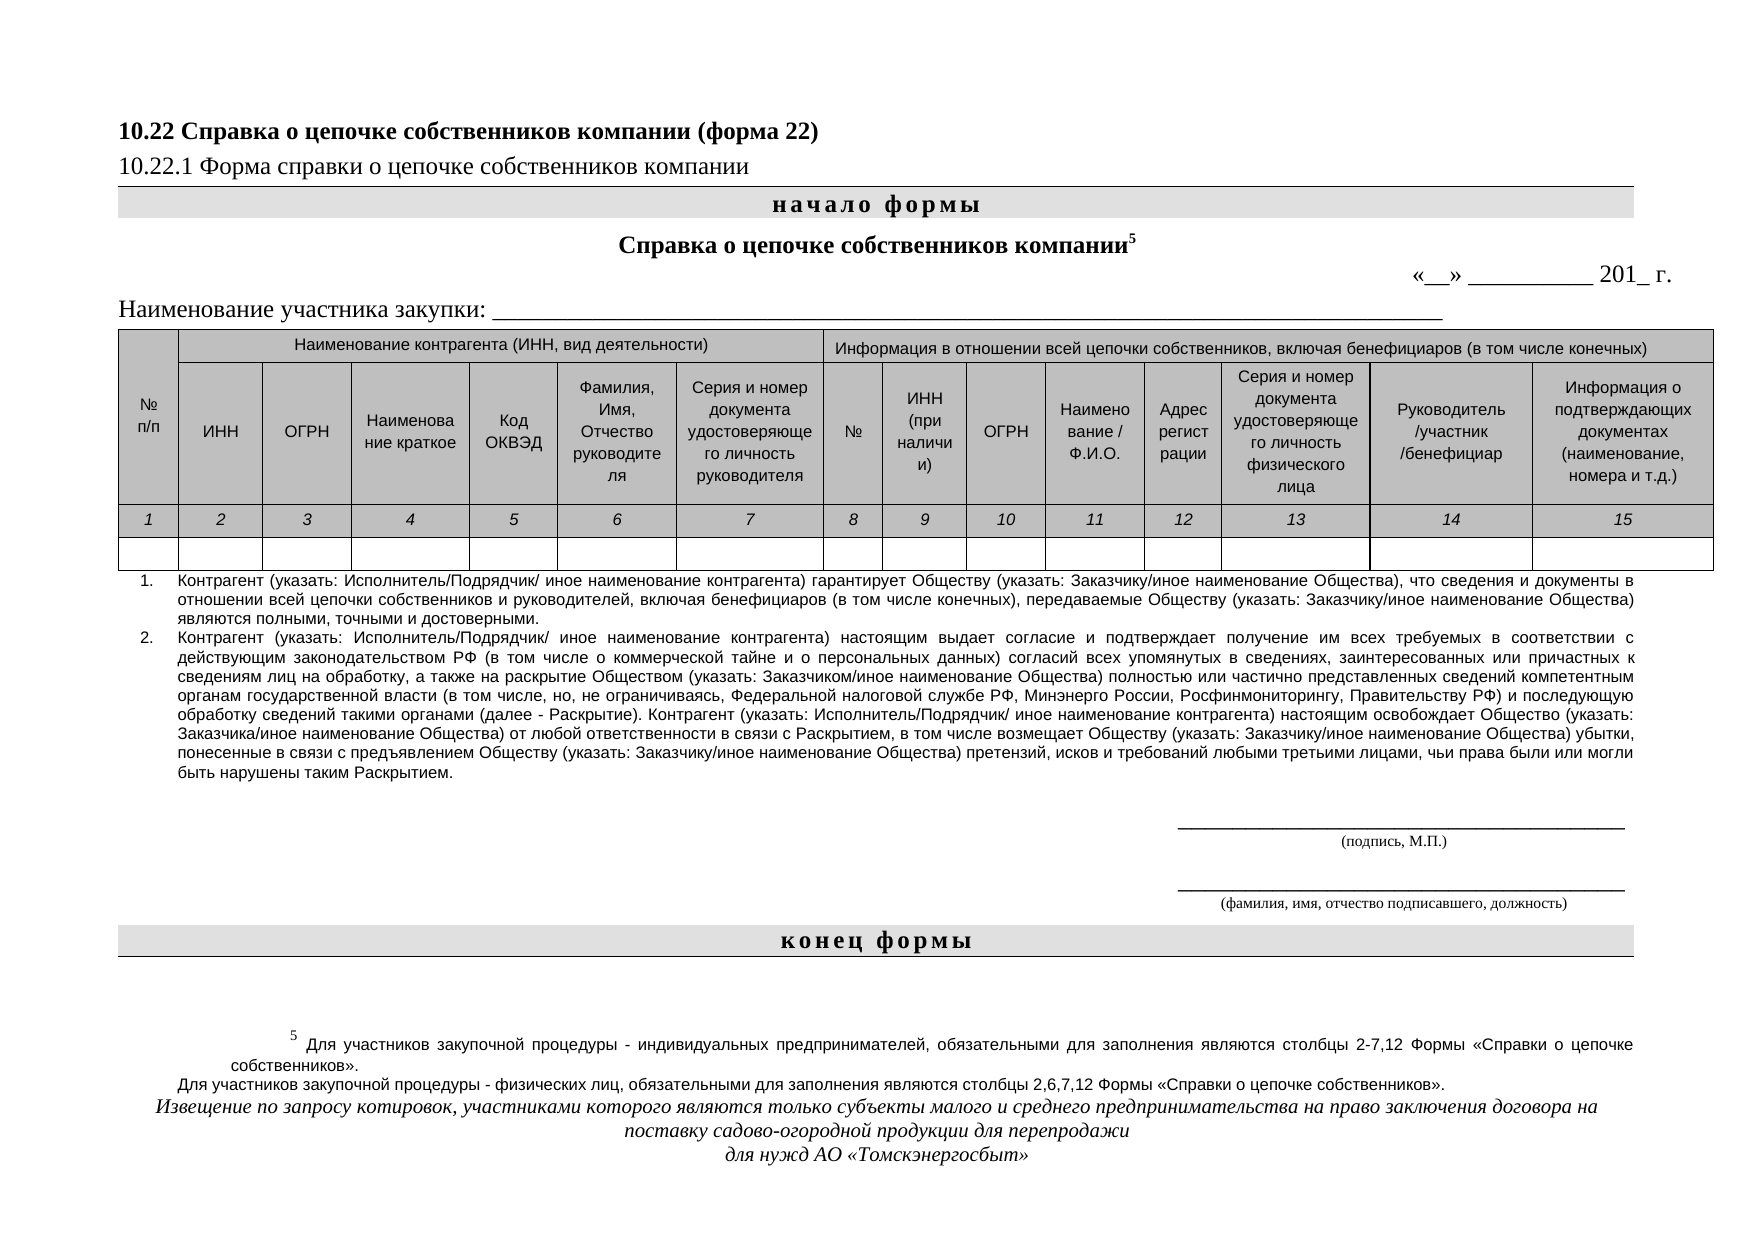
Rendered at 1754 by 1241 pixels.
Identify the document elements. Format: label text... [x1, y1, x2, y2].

table_cell Наименование / Ф.И.О. [1046, 363, 1144, 504]
table_cell 2 [179, 505, 262, 537]
table_cell 10 [967, 505, 1045, 537]
table_header № п/п [119, 330, 178, 504]
table_cell Фамилия, Имя, Отчество руководителя [558, 363, 676, 504]
table_cell Серия и номер документа удостоверяющего личность руководителя [677, 363, 823, 504]
text 10.22.1 Форма справки о цепочке собственников компании [118, 151, 1636, 180]
table_cell _________________________________ (фамилия, имя, отчество подписавшего, должность) [1152, 863, 1636, 925]
table_header Информация в отношении всей цепочки собственников, включая бенефициаров (в том числе конечных) [824, 330, 1713, 362]
table_cell [1046, 538, 1144, 570]
table_cell 14 [1371, 505, 1532, 537]
table_cell [119, 538, 178, 570]
table_cell 4 [352, 505, 469, 537]
table_cell Код ОКВЭД [470, 363, 557, 504]
table_cell [263, 538, 351, 570]
table_cell Наименование краткое [352, 363, 469, 504]
table_cell [1145, 538, 1221, 570]
table_cell [179, 538, 262, 570]
table_cell Информация о подтверждающих документах (наименование, номера и т.д.) [1533, 363, 1713, 504]
table_cell 7 [677, 505, 823, 537]
table_cell [824, 538, 882, 570]
list Контрагент (указать: Исполнитель/Подрядчик/ иное наименование контрагента) гарантирует Обществу (указать: Заказчику/иное наименование Общества), что сведения и документы в отношении всей цепочки собственников и руководителей, включая бенефициаров (в том числе конечных), передаваемые Обществу (указать: Заказчику/иное наименование Общества) являются полными, точными и достоверными. [140, 571, 1636, 628]
table_header _________________________________ (подпись, М.П.) [1152, 801, 1636, 863]
table_cell [352, 538, 469, 570]
text Справка о цепочке собственников компании [118, 230, 1636, 259]
table_cell [883, 538, 966, 570]
table_cell 9 [883, 505, 966, 537]
table_cell [470, 538, 557, 570]
table_cell [677, 538, 823, 570]
text начало формы [118, 187, 1634, 218]
table_cell 3 [263, 505, 351, 537]
table_cell [1222, 538, 1369, 570]
table_cell ИНН [179, 363, 262, 504]
table_cell [967, 538, 1045, 570]
table_cell 12 [1145, 505, 1221, 537]
table_header «__» __________ 201_ г. [107, 259, 1683, 294]
table_cell Серия и номер документа удостоверяющего личность физического лица [1222, 363, 1369, 504]
table_cell 8 [824, 505, 882, 537]
table_cell ОГРН [967, 363, 1045, 504]
table_header Наименование контрагента (ИНН, вид деятельности) [179, 330, 823, 362]
table_cell Руководитель /участник /бенефициар [1371, 363, 1532, 504]
table_cell № [824, 363, 882, 504]
text конец формы [118, 925, 1634, 956]
table_cell ОГРН [263, 363, 351, 504]
table_cell [1371, 538, 1532, 570]
list Контрагент (указать: Исполнитель/Подрядчик/ иное наименование контрагента) настоящим выдает согласие и подтверждает получение им всех требуемых в соответствии с действующим законодательством РФ (в том числе о коммерческой тайне и о персональных данных) согласий всех упомянутых в сведениях, заинтересованных или причастных к сведениям лиц на обработку, а также на раскрытие Обществом (указать: Заказчиком/иное наименование Общества) полностью или частично представленных сведений компетентным органам государственной власти (в том числе, но, не ограничиваясь, Федеральной налоговой службе РФ, Минэнерго России, Росфинмониторингу, Правительству РФ) и последующую обработку сведений такими органами (далее - Раскрытие). Контрагент (указать: Исполнитель/Подрядчик/ иное наименование контрагента) настоящим освобождает Общество (указать: Заказчика/иное наименование Общества) от любой ответственности в связи с Раскрытием, в том числе возмещает Обществу (указать: Заказчику/иное наименование Общества) убытки, понесенные в связи с предъявлением Обществу (указать: Заказчику/иное наименование Общества) претензий, исков и требований любыми третьими лицами, чьи права были или могли быть нарушены таким Раскрытием. [140, 628, 1636, 782]
table_cell ИНН (при наличии) [883, 363, 966, 504]
table_cell 13 [1222, 505, 1369, 537]
table_cell Адрес регистрации [1145, 363, 1221, 504]
table_cell [558, 538, 676, 570]
text 10.22 Справка о цепочке собственников компании (форма 22) [118, 116, 1636, 145]
table_cell 11 [1046, 505, 1144, 537]
table_cell 1 [119, 505, 178, 537]
table_cell 6 [558, 505, 676, 537]
table_cell [1533, 538, 1713, 570]
text Наименование участника закупки: ____________________________________________________________________________ [118, 294, 1636, 323]
table_cell 5 [470, 505, 557, 537]
table_cell 15 [1533, 505, 1713, 537]
